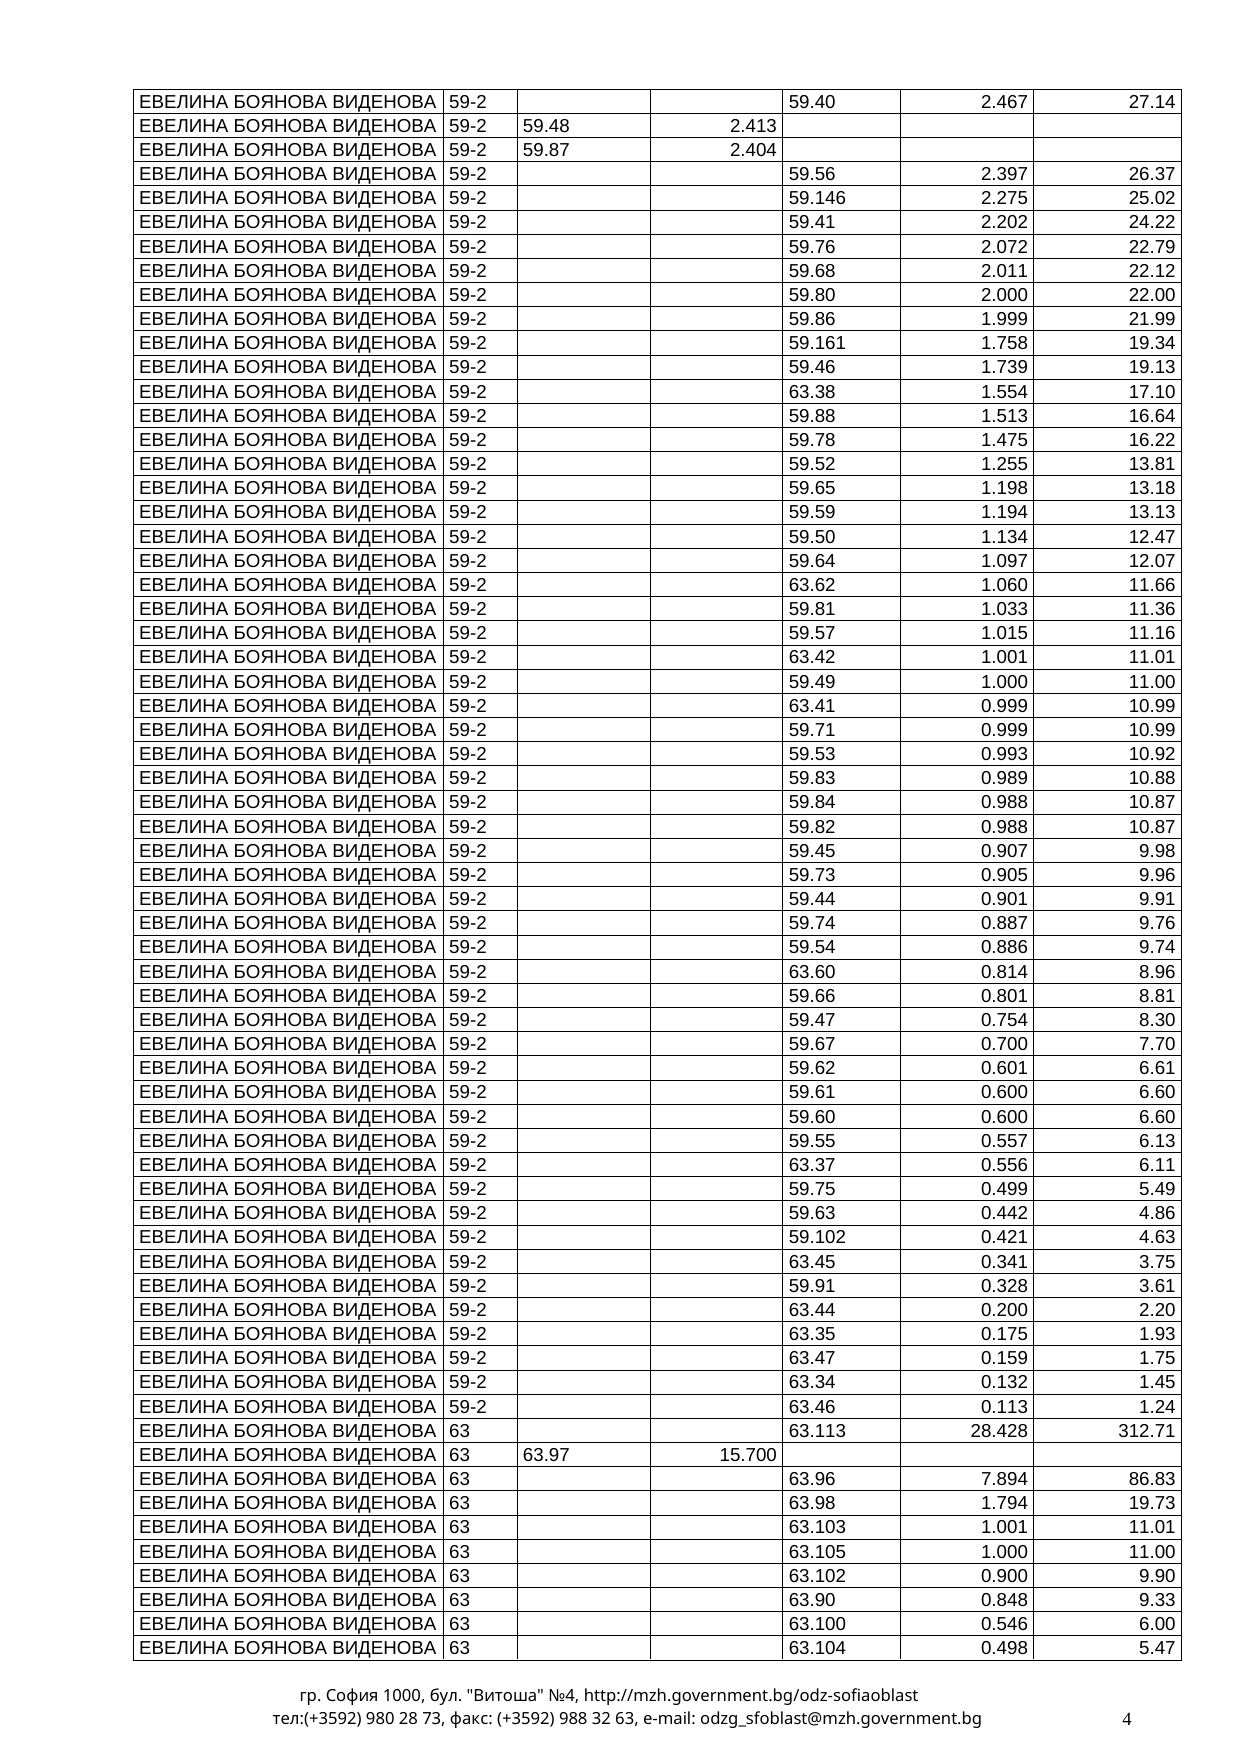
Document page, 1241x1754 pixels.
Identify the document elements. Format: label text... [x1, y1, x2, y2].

table_cell 1.194 [901, 501, 1033, 524]
table_cell ЕВЕЛИНА БОЯНОВА ВИДЕНОВА [134, 597, 443, 620]
table_cell 59-2 [444, 1105, 517, 1128]
table_cell ЕВЕЛИНА БОЯНОВА ВИДЕНОВА [134, 984, 443, 1007]
table_cell [651, 404, 782, 427]
table_cell 59-2 [444, 1129, 517, 1152]
table_cell [651, 1467, 782, 1490]
table_cell [651, 1346, 782, 1369]
table_cell [651, 1105, 782, 1128]
table_cell 59.44 [783, 887, 900, 910]
table_cell ЕВЕЛИНА БОЯНОВА ВИДЕНОВА [134, 718, 443, 741]
table_cell 59.46 [783, 356, 900, 379]
table_cell 59.61 [783, 1081, 900, 1104]
table_cell 59-2 [444, 1226, 517, 1249]
table_cell ЕВЕЛИНА БОЯНОВА ВИДЕНОВА [134, 283, 443, 306]
table_cell [518, 1008, 650, 1031]
table_cell 10.87 [1034, 815, 1181, 838]
table_cell 59-2 [444, 1008, 517, 1031]
table_cell 59-2 [444, 1032, 517, 1055]
table_cell 59.41 [783, 211, 900, 234]
table_cell ЕВЕЛИНА БОЯНОВА ВИДЕНОВА [134, 162, 443, 185]
table_cell ЕВЕЛИНА БОЯНОВА ВИДЕНОВА [134, 742, 443, 765]
table_cell 3.61 [1034, 1274, 1181, 1297]
table_cell 59.91 [783, 1274, 900, 1297]
table_cell ЕВЕЛИНА БОЯНОВА ВИДЕНОВА [134, 911, 443, 934]
table_cell 0.907 [901, 839, 1033, 862]
table_cell 59-2 [444, 1250, 517, 1273]
table_cell 0.999 [901, 718, 1033, 741]
table_cell ЕВЕЛИНА БОЯНОВА ВИДЕНОВА [134, 1201, 443, 1224]
table_cell 59-2 [444, 1153, 517, 1176]
table_cell [651, 501, 782, 524]
table_cell 0.887 [901, 911, 1033, 934]
table_cell 59-2 [444, 839, 517, 862]
table_cell 8.96 [1034, 960, 1181, 983]
table_cell [518, 380, 650, 403]
table_cell 59.62 [783, 1056, 900, 1079]
table_cell 63.105 [783, 1540, 900, 1563]
table_cell [518, 211, 650, 234]
table_cell 59-2 [444, 742, 517, 765]
table_cell 63.113 [783, 1419, 900, 1442]
table_cell ЕВЕЛИНА БОЯНОВА ВИДЕНОВА [134, 839, 443, 862]
table_cell 1.75 [1034, 1346, 1181, 1369]
table_cell [518, 718, 650, 741]
table_cell ЕВЕЛИНА БОЯНОВА ВИДЕНОВА [134, 259, 443, 282]
table_cell [651, 815, 782, 838]
table_cell 1.198 [901, 476, 1033, 499]
table_cell 59-2 [444, 1081, 517, 1104]
table_cell [1034, 114, 1181, 137]
table_cell [651, 235, 782, 258]
table_cell 63.97 [518, 1443, 650, 1466]
table_cell [651, 525, 782, 548]
table_cell [651, 307, 782, 330]
table_cell 0.993 [901, 742, 1033, 765]
table_cell [518, 815, 650, 838]
table_cell 59-2 [444, 331, 517, 354]
table_cell 8.81 [1034, 984, 1181, 1007]
table_cell 63.90 [783, 1588, 900, 1611]
table_cell 59-2 [444, 863, 517, 886]
table_cell 24.22 [1034, 211, 1181, 234]
table_cell [651, 1081, 782, 1104]
table_cell 1.24 [1034, 1395, 1181, 1418]
table_cell [651, 1491, 782, 1514]
table_cell 5.47 [1034, 1636, 1181, 1659]
table_cell ЕВЕЛИНА БОЯНОВА ВИДЕНОВА [134, 621, 443, 644]
table_cell 3.75 [1034, 1250, 1181, 1273]
table_cell 59.55 [783, 1129, 900, 1152]
table_cell 59.65 [783, 476, 900, 499]
table_cell 6.61 [1034, 1056, 1181, 1079]
table_cell 1.739 [901, 356, 1033, 379]
table_cell 63.42 [783, 646, 900, 669]
table_cell 59-2 [444, 211, 517, 234]
table_cell 63.47 [783, 1346, 900, 1369]
table_cell ЕВЕЛИНА БОЯНОВА ВИДЕНОВА [134, 936, 443, 959]
table_cell [651, 936, 782, 959]
table_cell ЕВЕЛИНА БОЯНОВА ВИДЕНОВА [134, 501, 443, 524]
table_cell 0.200 [901, 1298, 1033, 1321]
table_cell [518, 235, 650, 258]
table_cell 63.37 [783, 1153, 900, 1176]
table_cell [134, 1636, 443, 1659]
table_cell 59-2 [444, 1056, 517, 1079]
table_cell 63 [444, 1540, 517, 1563]
table_cell 8.30 [1034, 1008, 1181, 1031]
table_cell [651, 1636, 782, 1659]
table_cell 63 [444, 1467, 517, 1490]
table_cell 59.71 [783, 718, 900, 741]
table_cell [651, 646, 782, 669]
table_cell 11.36 [1034, 597, 1181, 620]
table_cell [518, 1032, 650, 1055]
table_cell ЕВЕЛИНА БОЯНОВА ВИДЕНОВА [134, 356, 443, 379]
table_cell [901, 1443, 1033, 1466]
table_cell 59-2 [444, 646, 517, 669]
table_cell 0.113 [901, 1395, 1033, 1418]
table_cell 59-2 [444, 452, 517, 475]
table_cell 0.442 [901, 1201, 1033, 1224]
table_cell [518, 1419, 650, 1442]
table_cell [518, 356, 650, 379]
table_cell 59-2 [444, 162, 517, 185]
table_cell 59-2 [444, 1371, 517, 1394]
table_cell [651, 1419, 782, 1442]
table_cell [518, 1298, 650, 1321]
table_cell 0.905 [901, 863, 1033, 886]
table_cell 59.146 [783, 186, 900, 209]
table_cell 10.92 [1034, 742, 1181, 765]
table_cell 59-2 [444, 90, 517, 113]
table_cell [518, 283, 650, 306]
table_cell [518, 525, 650, 548]
table_cell ЕВЕЛИНА БОЯНОВА ВИДЕНОВА [134, 235, 443, 258]
table_cell 59.57 [783, 621, 900, 644]
table_cell [651, 887, 782, 910]
table_cell 59-2 [444, 984, 517, 1007]
table_cell ЕВЕЛИНА БОЯНОВА ВИДЕНОВА [134, 1491, 443, 1514]
table_cell 0.901 [901, 887, 1033, 910]
table_cell 9.74 [1034, 936, 1181, 959]
table_cell ЕВЕЛИНА БОЯНОВА ВИДЕНОВА [134, 646, 443, 669]
table_cell 59.81 [783, 597, 900, 620]
table_cell 7.894 [901, 1467, 1033, 1490]
table_cell 0.886 [901, 936, 1033, 959]
table_cell 16.64 [1034, 404, 1181, 427]
table_cell ЕВЕЛИНА БОЯНОВА ВИДЕНОВА [134, 307, 443, 330]
table_cell 59-2 [444, 936, 517, 959]
table_cell [651, 1540, 782, 1563]
table_cell ЕВЕЛИНА БОЯНОВА ВИДЕНОВА [134, 549, 443, 572]
table_cell 9.96 [1034, 863, 1181, 886]
table_cell [651, 476, 782, 499]
table_cell 59-2 [444, 960, 517, 983]
table_cell 59-2 [444, 380, 517, 403]
table_cell [518, 1201, 650, 1224]
table_cell [651, 259, 782, 282]
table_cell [134, 114, 443, 137]
table_cell [518, 1612, 650, 1635]
table_cell 15.700 [651, 1443, 782, 1466]
table_cell 1.001 [901, 646, 1033, 669]
table_cell [651, 1322, 782, 1345]
table_cell 1.000 [901, 1540, 1033, 1563]
table_cell [651, 1056, 782, 1079]
table_cell ЕВЕЛИНА БОЯНОВА ВИДЕНОВА [134, 1467, 443, 1490]
table_cell 1.000 [901, 670, 1033, 693]
table_cell ЕВЕЛИНА БОЯНОВА ВИДЕНОВА [134, 1516, 443, 1539]
table_cell 59-2 [444, 235, 517, 258]
table_cell [783, 114, 900, 137]
table_cell 59.84 [783, 791, 900, 814]
table_cell 7.70 [1034, 1032, 1181, 1055]
table_cell 2.20 [1034, 1298, 1181, 1321]
table_cell [651, 766, 782, 789]
table_cell 59.50 [783, 525, 900, 548]
table_cell 19.34 [1034, 331, 1181, 354]
table_cell 59-2 [444, 911, 517, 934]
table_cell ЕВЕЛИНА БОЯНОВА ВИДЕНОВА [134, 1008, 443, 1031]
table_cell 1.033 [901, 597, 1033, 620]
table_cell 21.99 [1034, 307, 1181, 330]
table_cell 0.421 [901, 1226, 1033, 1249]
table_cell 63 [444, 1612, 517, 1635]
table_cell [518, 186, 650, 209]
table_cell 59.60 [783, 1105, 900, 1128]
table_cell 63 [444, 1588, 517, 1611]
table_cell 13.18 [1034, 476, 1181, 499]
table_cell ЕВЕЛИНА БОЯНОВА ВИДЕНОВА [134, 476, 443, 499]
table_cell 9.90 [1034, 1564, 1181, 1587]
table_cell 25.02 [1034, 186, 1181, 209]
table_cell 16.22 [1034, 428, 1181, 451]
table_cell 59.74 [783, 911, 900, 934]
table_cell ЕВЕЛИНА БОЯНОВА ВИДЕНОВА [134, 1274, 443, 1297]
table_cell 59.64 [783, 549, 900, 572]
table_cell 1.554 [901, 380, 1033, 403]
table_cell 0.499 [901, 1177, 1033, 1200]
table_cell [134, 90, 443, 113]
table_cell [518, 1177, 650, 1200]
table_cell [651, 1226, 782, 1249]
table_cell 1.475 [901, 428, 1033, 451]
table_cell 59-2 [444, 307, 517, 330]
table_cell 59.49 [783, 670, 900, 693]
table_cell 59.47 [783, 1008, 900, 1031]
table_cell 59-2 [444, 621, 517, 644]
table_cell [518, 646, 650, 669]
table_cell 10.99 [1034, 718, 1181, 741]
table_cell [518, 791, 650, 814]
table_cell 63 [444, 1419, 517, 1442]
table_cell ЕВЕЛИНА БОЯНОВА ВИДЕНОВА [134, 694, 443, 717]
table_cell 59-2 [444, 186, 517, 209]
table_cell 9.91 [1034, 887, 1181, 910]
table_cell [518, 911, 650, 934]
table_cell [518, 549, 650, 572]
table_cell [651, 1516, 782, 1539]
table_cell 59.67 [783, 1032, 900, 1055]
table_cell ЕВЕЛИНА БОЯНОВА ВИДЕНОВА [134, 1540, 443, 1563]
table_cell 63.104 [783, 1636, 900, 1659]
table_cell [651, 960, 782, 983]
table_cell 2.397 [901, 162, 1033, 185]
table_cell ЕВЕЛИНА БОЯНОВА ВИДЕНОВА [134, 815, 443, 838]
table_cell ЕВЕЛИНА БОЯНОВА ВИДЕНОВА [134, 1322, 443, 1345]
table_cell 9.76 [1034, 911, 1181, 934]
table_cell 59.56 [783, 162, 900, 185]
table_cell 59-2 [444, 1177, 517, 1200]
table_cell ЕВЕЛИНА БОЯНОВА ВИДЕНОВА [134, 1395, 443, 1418]
table_cell ЕВЕЛИНА БОЯНОВА ВИДЕНОВА [134, 1153, 443, 1176]
table_cell 1.513 [901, 404, 1033, 427]
table_cell [651, 186, 782, 209]
table_cell 59.54 [783, 936, 900, 959]
table_cell ЕВЕЛИНА БОЯНОВА ВИДЕНОВА [134, 1298, 443, 1321]
table_cell [518, 1153, 650, 1176]
table_cell 63.62 [783, 573, 900, 596]
table_cell [518, 162, 650, 185]
table_cell [518, 573, 650, 596]
table_cell 59-2 [444, 138, 517, 161]
table_cell 63 [444, 1491, 517, 1514]
table_cell 59-2 [444, 1201, 517, 1224]
table_cell [518, 476, 650, 499]
table_cell 4.86 [1034, 1201, 1181, 1224]
table_cell 2.467 [901, 90, 1033, 113]
table_cell [651, 1177, 782, 1200]
table_cell 59-2 [444, 428, 517, 451]
table_cell [651, 1129, 782, 1152]
table_cell ЕВЕЛИНА БОЯНОВА ВИДЕНОВА [134, 766, 443, 789]
table_cell 59.80 [783, 283, 900, 306]
table_cell 11.00 [1034, 670, 1181, 693]
table_cell ЕВЕЛИНА БОЯНОВА ВИДЕНОВА [134, 186, 443, 209]
table_cell 6.00 [1034, 1612, 1181, 1635]
table_cell ЕВЕЛИНА БОЯНОВА ВИДЕНОВА [134, 1419, 443, 1442]
table_cell [651, 283, 782, 306]
table_cell ЕВЕЛИНА БОЯНОВА ВИДЕНОВА [134, 1129, 443, 1152]
table_cell 59.53 [783, 742, 900, 765]
table_cell [518, 1056, 650, 1079]
table_cell [651, 162, 782, 185]
table_cell 59.63 [783, 1201, 900, 1224]
table_cell ЕВЕЛИНА БОЯНОВА ВИДЕНОВА [134, 1371, 443, 1394]
table_cell 2.011 [901, 259, 1033, 282]
table_cell 63.46 [783, 1395, 900, 1418]
table_cell [518, 1129, 650, 1152]
table_cell [783, 138, 900, 161]
table_cell [518, 1105, 650, 1128]
table_cell 63.38 [783, 380, 900, 403]
table_cell [901, 138, 1033, 161]
table_cell 59.73 [783, 863, 900, 886]
table_cell ЕВЕЛИНА БОЯНОВА ВИДЕНОВА [134, 211, 443, 234]
table_cell 12.07 [1034, 549, 1181, 572]
table_cell [518, 1274, 650, 1297]
table_cell [518, 404, 650, 427]
table_cell 0.557 [901, 1129, 1033, 1152]
table_cell 63.35 [783, 1322, 900, 1345]
table_cell 59.78 [783, 428, 900, 451]
table_cell 59-2 [444, 1395, 517, 1418]
table_cell [651, 380, 782, 403]
table_cell 2.404 [651, 138, 782, 161]
table_cell 1.060 [901, 573, 1033, 596]
table_cell 17.10 [1034, 380, 1181, 403]
table_cell [518, 960, 650, 983]
table_cell 1.93 [1034, 1322, 1181, 1345]
table_cell [651, 1153, 782, 1176]
table_cell 2.202 [901, 211, 1033, 234]
table_cell 0.341 [901, 1250, 1033, 1273]
table_cell 10.99 [1034, 694, 1181, 717]
table_cell [651, 984, 782, 1007]
table_cell 59-2 [444, 718, 517, 741]
table_cell [518, 259, 650, 282]
table_cell [651, 1612, 782, 1635]
table_cell 1.001 [901, 1516, 1033, 1539]
table_cell 22.12 [1034, 259, 1181, 282]
table_cell 2.275 [901, 186, 1033, 209]
table_cell 59.76 [783, 235, 900, 258]
table_cell [518, 1226, 650, 1249]
table_cell [518, 1540, 650, 1563]
table_cell 4.63 [1034, 1226, 1181, 1249]
table_cell ЕВЕЛИНА БОЯНОВА ВИДЕНОВА [134, 1250, 443, 1273]
table_cell 0.159 [901, 1346, 1033, 1369]
table_cell [518, 1467, 650, 1490]
table_cell 63 [444, 1443, 517, 1466]
table_cell 28.428 [901, 1419, 1033, 1442]
table_cell 86.83 [1034, 1467, 1181, 1490]
table_cell 59.45 [783, 839, 900, 862]
table_cell 59-2 [444, 476, 517, 499]
table_cell 63.44 [783, 1298, 900, 1321]
table_cell [1034, 138, 1181, 161]
table_cell [651, 211, 782, 234]
table_cell 63.34 [783, 1371, 900, 1394]
table_cell [651, 573, 782, 596]
table_cell 0.801 [901, 984, 1033, 1007]
table_cell 59-2 [444, 501, 517, 524]
table_cell [651, 1588, 782, 1611]
table_cell 11.16 [1034, 621, 1181, 644]
table_cell [651, 694, 782, 717]
table_cell 26.37 [1034, 162, 1181, 185]
table_cell 22.79 [1034, 235, 1181, 258]
table_cell 59.68 [783, 259, 900, 282]
table_cell [518, 428, 650, 451]
table_cell ЕВЕЛИНА БОЯНОВА ВИДЕНОВА [134, 791, 443, 814]
table_cell 6.60 [1034, 1081, 1181, 1104]
table_cell [651, 863, 782, 886]
table_cell 1.758 [901, 331, 1033, 354]
table_cell [518, 1371, 650, 1394]
table_cell [518, 863, 650, 886]
table_cell 63 [444, 1564, 517, 1587]
table_cell 11.66 [1034, 573, 1181, 596]
table_cell 59-2 [444, 766, 517, 789]
table_cell [651, 1032, 782, 1055]
table_cell [651, 428, 782, 451]
table_cell 63 [444, 1516, 517, 1539]
table_cell ЕВЕЛИНА БОЯНОВА ВИДЕНОВА [134, 1346, 443, 1369]
table_cell ЕВЕЛИНА БОЯНОВА ВИДЕНОВА [134, 1226, 443, 1249]
table_cell [518, 1491, 650, 1514]
table_cell 63 [444, 1636, 517, 1659]
table_cell 1.255 [901, 452, 1033, 475]
table_cell 59.59 [783, 501, 900, 524]
table_cell 10.88 [1034, 766, 1181, 789]
table_cell [651, 331, 782, 354]
table_cell ЕВЕЛИНА БОЯНОВА ВИДЕНОВА [134, 1056, 443, 1079]
table_cell [518, 1564, 650, 1587]
table_cell 0.754 [901, 1008, 1033, 1031]
table_cell 59-2 [444, 670, 517, 693]
table_cell 59-2 [444, 283, 517, 306]
table_cell 59-2 [444, 114, 517, 137]
table_cell 6.13 [1034, 1129, 1181, 1152]
table_cell [651, 621, 782, 644]
table_cell 0.132 [901, 1371, 1033, 1394]
table_cell [518, 984, 650, 1007]
table_cell 59.102 [783, 1226, 900, 1249]
table_cell 59-2 [444, 1298, 517, 1321]
table_cell 0.175 [901, 1322, 1033, 1345]
table_cell 9.33 [1034, 1588, 1181, 1611]
table_cell ЕВЕЛИНА БОЯНОВА ВИДЕНОВА [134, 670, 443, 693]
table_cell 22.00 [1034, 283, 1181, 306]
table_cell ЕВЕЛИНА БОЯНОВА ВИДЕНОВА [134, 452, 443, 475]
table_cell 10.87 [1034, 791, 1181, 814]
table_cell 2.000 [901, 283, 1033, 306]
table_cell 59-2 [444, 791, 517, 814]
table_cell [518, 839, 650, 862]
table_cell 59.83 [783, 766, 900, 789]
table_cell [518, 1346, 650, 1369]
table_cell [518, 501, 650, 524]
table_cell 59.87 [518, 138, 650, 161]
table_cell 13.81 [1034, 452, 1181, 475]
table_cell 63.102 [783, 1564, 900, 1587]
table_cell [518, 597, 650, 620]
table_cell ЕВЕЛИНА БОЯНОВА ВИДЕНОВА [134, 1032, 443, 1055]
table_cell ЕВЕЛИНА БОЯНОВА ВИДЕНОВА [134, 1564, 443, 1587]
table_cell ЕВЕЛИНА БОЯНОВА ВИДЕНОВА [134, 404, 443, 427]
table_cell [651, 597, 782, 620]
table_cell 1.134 [901, 525, 1033, 548]
table_cell [651, 718, 782, 741]
table_cell 0.328 [901, 1274, 1033, 1297]
table_cell 63.60 [783, 960, 900, 983]
table_cell [651, 1201, 782, 1224]
table_cell [651, 1564, 782, 1587]
table_cell 19.73 [1034, 1491, 1181, 1514]
table_cell 312.71 [1034, 1419, 1181, 1442]
table_cell 0.988 [901, 791, 1033, 814]
table_cell ЕВЕЛИНА БОЯНОВА ВИДЕНОВА [134, 331, 443, 354]
table_cell 0.600 [901, 1105, 1033, 1128]
table_cell 19.13 [1034, 356, 1181, 379]
table_cell 11.00 [1034, 1540, 1181, 1563]
table_cell 59.48 [518, 114, 650, 137]
table_cell [518, 1322, 650, 1345]
table_cell [651, 1298, 782, 1321]
table_cell 0.848 [901, 1588, 1033, 1611]
table_cell 59.88 [783, 404, 900, 427]
table_cell [651, 670, 782, 693]
table_cell ЕВЕЛИНА БОЯНОВА ВИДЕНОВА [134, 525, 443, 548]
table_cell [518, 1516, 650, 1539]
table_cell ЕВЕЛИНА БОЯНОВА ВИДЕНОВА [134, 380, 443, 403]
table_cell 9.98 [1034, 839, 1181, 862]
table_cell 0.999 [901, 694, 1033, 717]
table_cell 6.11 [1034, 1153, 1181, 1176]
table_cell 0.989 [901, 766, 1033, 789]
table_cell 0.700 [901, 1032, 1033, 1055]
table_cell ЕВЕЛИНА БОЯНОВА ВИДЕНОВА [134, 1177, 443, 1200]
table_cell ЕВЕЛИНА БОЯНОВА ВИДЕНОВА [134, 573, 443, 596]
table_cell [651, 356, 782, 379]
table_cell 59.40 [783, 90, 900, 113]
table_cell 0.988 [901, 815, 1033, 838]
table_cell [518, 331, 650, 354]
table_cell [651, 911, 782, 934]
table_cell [134, 1612, 443, 1635]
table_cell [783, 1443, 900, 1466]
table_cell 0.814 [901, 960, 1033, 983]
table_cell 1.999 [901, 307, 1033, 330]
table_cell 59-2 [444, 597, 517, 620]
table_cell [651, 1395, 782, 1418]
table_cell 11.01 [1034, 1516, 1181, 1539]
table_cell 59.161 [783, 331, 900, 354]
table_cell 59-2 [444, 259, 517, 282]
table_cell 12.47 [1034, 525, 1181, 548]
table_cell [518, 1636, 650, 1659]
table_cell 59-2 [444, 1346, 517, 1369]
table_cell [518, 621, 650, 644]
table_cell 1.794 [901, 1491, 1033, 1514]
table_cell ЕВЕЛИНА БОЯНОВА ВИДЕНОВА [134, 887, 443, 910]
table_cell 59.52 [783, 452, 900, 475]
table_cell [518, 90, 650, 113]
table_cell [651, 1371, 782, 1394]
table_cell [518, 1588, 650, 1611]
table_cell 0.546 [901, 1612, 1033, 1635]
table_cell 59-2 [444, 525, 517, 548]
table_cell ЕВЕЛИНА БОЯНОВА ВИДЕНОВА [134, 1081, 443, 1104]
table_cell [518, 742, 650, 765]
table_cell [1034, 1443, 1181, 1466]
table_cell 5.49 [1034, 1177, 1181, 1200]
table_cell 0.601 [901, 1056, 1033, 1079]
table_cell ЕВЕЛИНА БОЯНОВА ВИДЕНОВА [134, 428, 443, 451]
table_cell 59-2 [444, 573, 517, 596]
table_cell 59-2 [444, 694, 517, 717]
table_cell [651, 839, 782, 862]
table_cell 63.45 [783, 1250, 900, 1273]
table_cell [518, 1250, 650, 1273]
table_cell [651, 742, 782, 765]
table_cell 0.900 [901, 1564, 1033, 1587]
table_cell ЕВЕЛИНА БОЯНОВА ВИДЕНОВА [134, 960, 443, 983]
table_cell [518, 766, 650, 789]
table_cell 63.96 [783, 1467, 900, 1490]
table_cell ЕВЕЛИНА БОЯНОВА ВИДЕНОВА [134, 863, 443, 886]
table_cell [518, 694, 650, 717]
table_cell ЕВЕЛИНА БОЯНОВА ВИДЕНОВА [134, 1105, 443, 1128]
table_cell [651, 1008, 782, 1031]
table_cell [651, 549, 782, 572]
table_cell 0.498 [901, 1636, 1033, 1659]
table_cell [518, 1395, 650, 1418]
table_cell 63.98 [783, 1491, 900, 1514]
table_cell 0.556 [901, 1153, 1033, 1176]
table_cell 59-2 [444, 549, 517, 572]
table_cell [518, 452, 650, 475]
table_cell 59-2 [444, 404, 517, 427]
table_cell [651, 1274, 782, 1297]
table_cell 59-2 [444, 1274, 517, 1297]
table_cell 1.45 [1034, 1371, 1181, 1394]
table_cell 1.015 [901, 621, 1033, 644]
table_cell 27.14 [1034, 90, 1181, 113]
table_cell 1.097 [901, 549, 1033, 572]
table_cell 59-2 [444, 356, 517, 379]
table_cell 59-2 [444, 1322, 517, 1345]
table_cell 0.600 [901, 1081, 1033, 1104]
table_cell 2.413 [651, 114, 782, 137]
table_cell ЕВЕЛИНА БОЯНОВА ВИДЕНОВА [134, 1443, 443, 1466]
table_cell 63.103 [783, 1516, 900, 1539]
table_cell [518, 1081, 650, 1104]
table_cell [901, 114, 1033, 137]
table_cell 59.75 [783, 1177, 900, 1200]
table_cell 2.072 [901, 235, 1033, 258]
table_cell [518, 936, 650, 959]
table_cell 63.100 [783, 1612, 900, 1635]
table_cell [651, 90, 782, 113]
table_cell [518, 887, 650, 910]
table_cell 59-2 [444, 815, 517, 838]
table_cell 59-2 [444, 887, 517, 910]
table_cell 59.66 [783, 984, 900, 1007]
table_cell 63.41 [783, 694, 900, 717]
table_cell [651, 791, 782, 814]
table_cell [518, 307, 650, 330]
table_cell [134, 138, 443, 161]
table_cell 59.82 [783, 815, 900, 838]
table_cell 59.86 [783, 307, 900, 330]
table_cell ЕВЕЛИНА БОЯНОВА ВИДЕНОВА [134, 1588, 443, 1611]
table_cell [518, 670, 650, 693]
table_cell 13.13 [1034, 501, 1181, 524]
table_cell 6.60 [1034, 1105, 1181, 1128]
table_cell 11.01 [1034, 646, 1181, 669]
table_cell [651, 1250, 782, 1273]
table_cell [651, 452, 782, 475]
